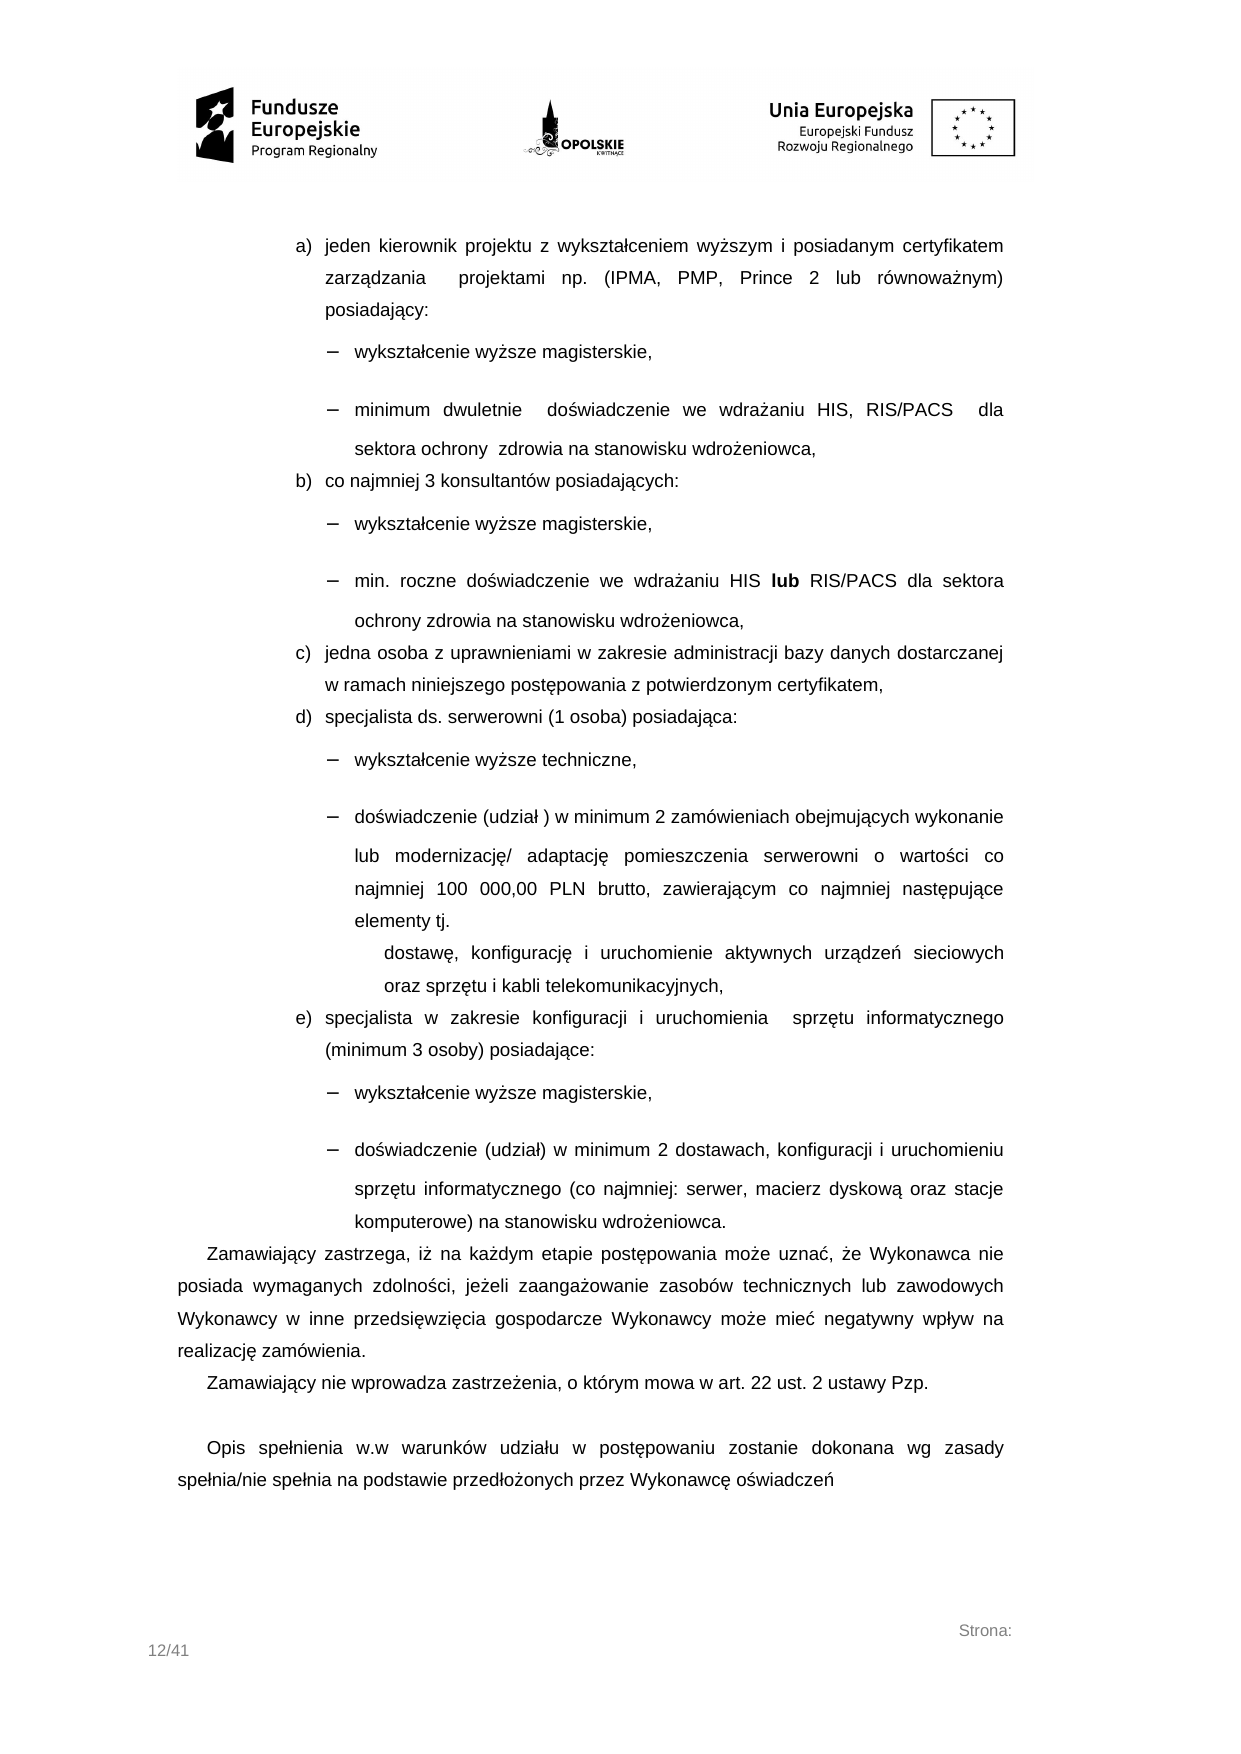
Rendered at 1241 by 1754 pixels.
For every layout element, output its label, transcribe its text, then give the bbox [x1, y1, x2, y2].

list jeden kierownik projektu z wykształceniem wyższym i posiadanym certyfikatem zarządzania projektami np. (IPMA, PMP, Prince 2 lub równoważnym) posiadający: [295, 234, 1004, 321]
list wykształcenie wyższe magisterskie, [325, 1071, 1004, 1110]
list wykształcenie wyższe techniczne, [325, 738, 1004, 777]
text Zamawiający nie wprowadza zastrzeżenia, o którym mowa w art. 22 ust. 2 ustawy Pzp. [177, 1372, 1004, 1393]
text Opis spełnienia w.w warunków udziału w postępowaniu zostanie dokonana wg zasady spełnia/nie spełnia na podstawie przedłożonych przez Wykonawcę oświadczeń [177, 1436, 1004, 1490]
list doświadczenie (udział) w minimum 2 dostawach, konfiguracji i uruchomieniu sprzętu informatycznego (co najmniej: serwer, macierz dyskową oraz stacje komputerowe) na stanowisku wdrożeniowca. [325, 1129, 1004, 1232]
list jedna osoba z uprawnieniami w zakresie administracji bazy danych dostarczanej w ramach niniejszego postępowania z potwierdzonym certyfikatem, [295, 642, 1004, 696]
list wykształcenie wyższe magisterskie, [325, 331, 1004, 370]
list wykształcenie wyższe magisterskie, [325, 503, 1004, 541]
list specjalista w zakresie konfiguracji i uruchomienia sprzętu informatycznego (minimum 3 osoby) posiadające: [295, 1007, 1004, 1061]
list min. roczne doświadczenie we wdrażaniu HIS lub RIS/PACS dla sektora ochrony zdrowia na stanowisku wdrożeniowca, [325, 560, 1004, 631]
picture [177, 67, 1034, 182]
list specjalista ds. serwerowni (1 osoba) posiadająca: [295, 706, 1004, 728]
text Zamawiający zastrzega, iż na każdym etapie postępowania może uznać, że Wykonawca nie posiada wymaganych zdolności, jeżeli zaangażowanie zasobów technicznych lub zawodowych Wykonawcy w inne przedsięwzięcia gospodarcze Wykonawcy może mieć negatywny wpływ na realizację zamówienia. [177, 1243, 1004, 1361]
list doświadczenie (udział ) w minimum 2 zamówieniach obejmujących wykonanie lub modernizację/ adaptację pomieszczenia serwerowni o wartości co najmniej 100 000,00 PLN brutto, zawierającym co najmniej następujące elementy tj. [325, 796, 1004, 931]
list co najmniej 3 konsultantów posiadających: [295, 470, 1004, 492]
list minimum dwuletnie doświadczenie we wdrażaniu HIS, RIS/PACS dla sektora ochrony zdrowia na stanowisku wdrożeniowca, [325, 389, 1004, 459]
text dostawę, konfigurację i uruchomienie aktywnych urządzeń sieciowych oraz sprzętu i kabli telekomunikacyjnych, [384, 942, 1004, 996]
